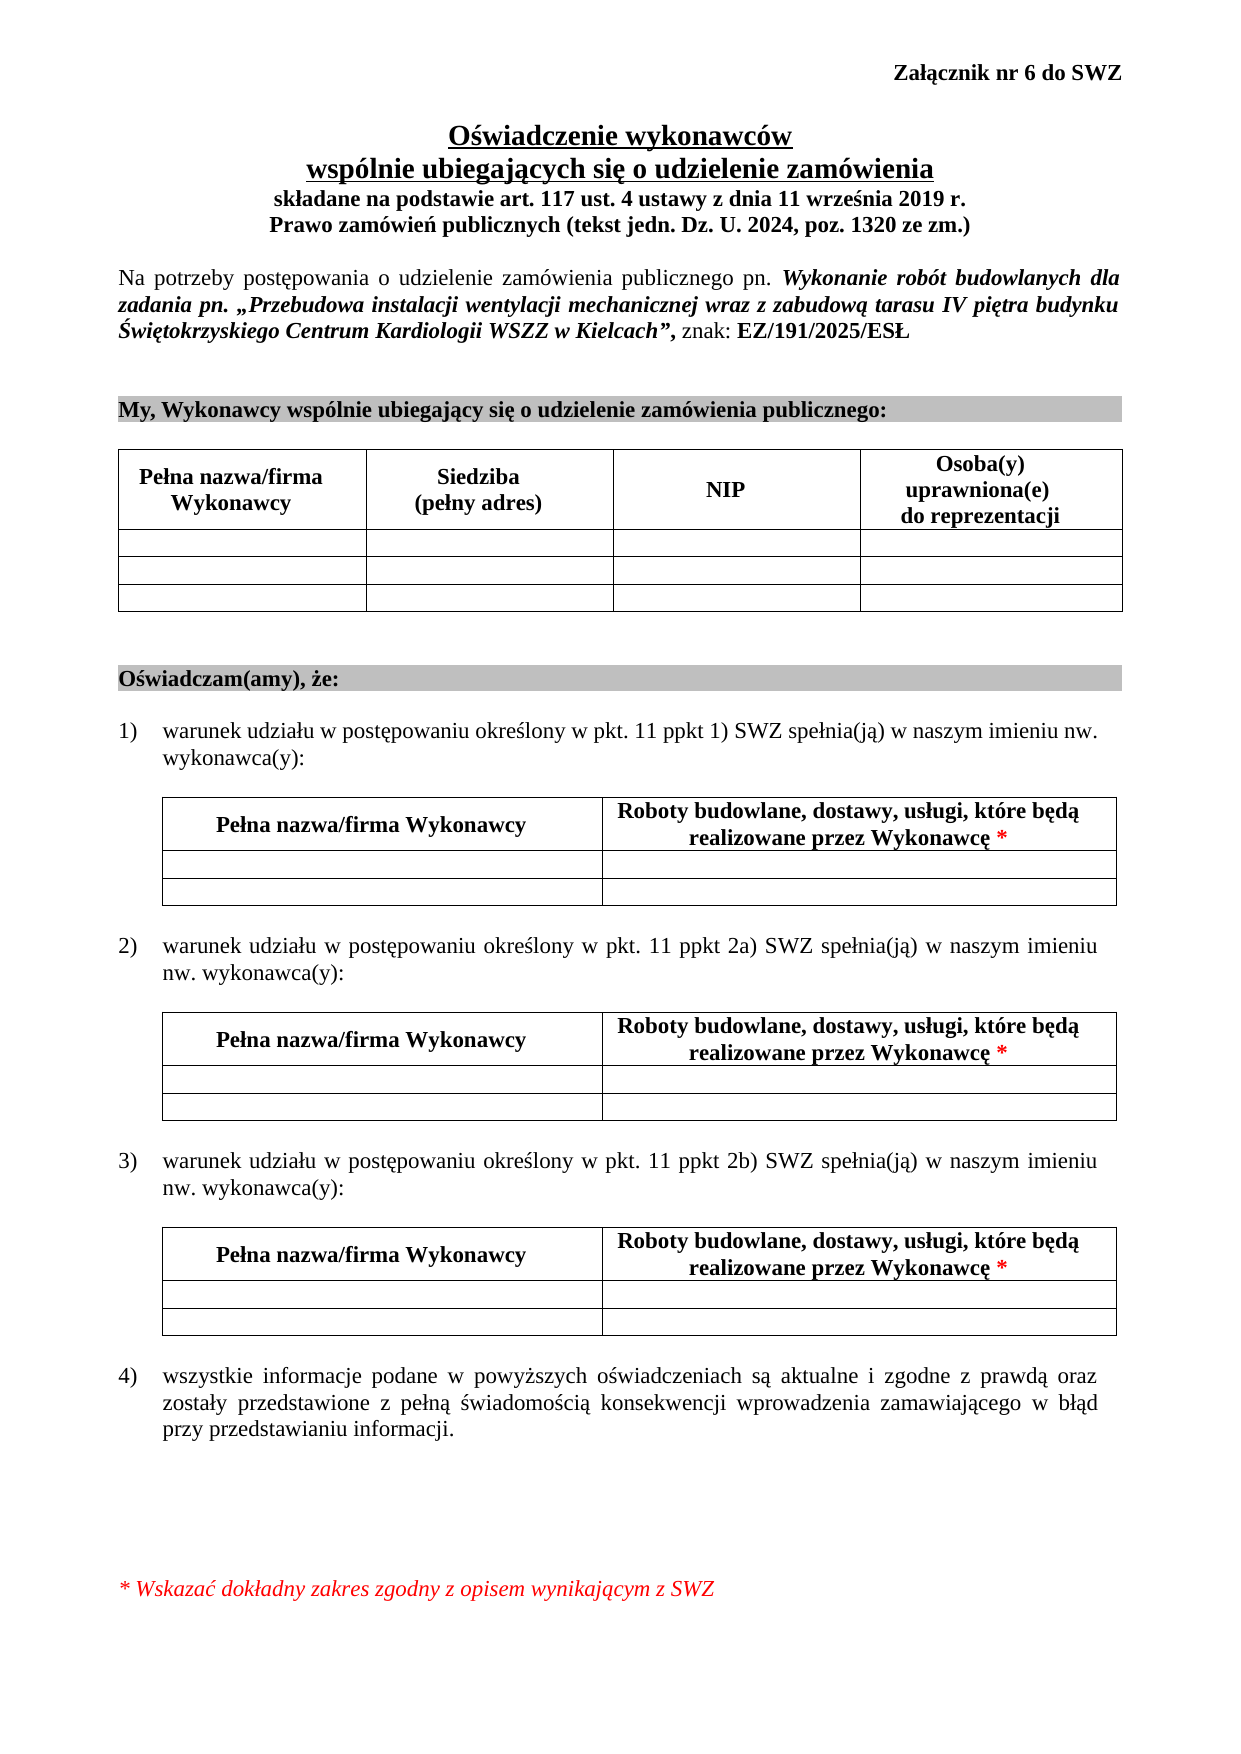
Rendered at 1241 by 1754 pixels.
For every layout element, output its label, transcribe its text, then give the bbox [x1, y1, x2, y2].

list Oświadczam(amy), że: [118, 665, 1122, 691]
table_header NIP [614, 450, 860, 529]
table_header Pełna nazwa/firma Wykonawcy [163, 798, 602, 850]
text Prawo zamówień publicznych (tekst jedn. Dz. U. 2024, poz. 1320 ze zm.) [118, 212, 1122, 238]
table_cell [163, 851, 602, 878]
table_header Siedziba (pełny adres) [367, 450, 613, 529]
table_header Roboty budowlane, dostawy, usługi, które będą realizowane przez Wykonawcę * [603, 1228, 1116, 1280]
table_cell [861, 530, 1122, 556]
table_cell [603, 1309, 1116, 1335]
table_cell [603, 879, 1116, 905]
table_cell [614, 557, 860, 584]
text wspólnie ubiegających się o udzielenie zamówienia [118, 152, 1122, 185]
table_header Osoba(y) uprawniona(e) do reprezentacji [861, 450, 1122, 529]
table_cell [367, 530, 613, 556]
table_cell [163, 1094, 602, 1120]
table_cell [367, 585, 613, 611]
table_cell [367, 557, 613, 584]
table_cell [614, 585, 860, 611]
table_header Pełna nazwa/firma Wykonawcy [163, 1013, 602, 1065]
table_header Pełna nazwa/firma Wykonawcy [163, 1228, 602, 1280]
table_cell [163, 1066, 602, 1093]
table_header Roboty budowlane, dostawy, usługi, które będą realizowane przez Wykonawcę * [603, 1013, 1116, 1065]
text składane na podstawie art. 117 ust. 4 ustawy z dnia 11 września 2019 r. [118, 185, 1122, 212]
table_cell [603, 1094, 1116, 1120]
table_cell [614, 530, 860, 556]
list warunek udziału w postępowaniu określony w pkt. 11 ppkt 1) SWZ spełnia(ją) w naszym imieniu nw. wykonawca(y): [118, 717, 1099, 770]
table_cell [163, 879, 602, 905]
list warunek udziału w postępowaniu określony w pkt. 11 ppkt 2b) SWZ spełnia(ją) w naszym imieniu nw. wykonawca(y): [118, 1147, 1099, 1200]
table_cell [119, 585, 366, 611]
table_cell [603, 1281, 1116, 1308]
text Na potrzeby postępowania o udzielenie zamówienia publicznego pn. Wykonanie robót budowlanych dla zadania pn. „Przebudowa instalacji wentylacji mechanicznej wraz z zabudową tarasu IV piętra budynku Świętokrzyskiego Centrum Kardiologii WSZZ w Kielcach”, znak: EZ/191/2025/ESŁ [118, 264, 1122, 343]
table_cell [603, 851, 1116, 878]
table_cell [163, 1281, 602, 1308]
text * Wskazać dokładny zakres zgodny z opisem wynikającym z SWZ [118, 1575, 1122, 1601]
text My, Wykonawcy wspólnie ubiegający się o udzielenie zamówienia publicznego: [118, 396, 1122, 422]
list wszystkie informacje podane w powyższych oświadczeniach są aktualne i zgodne z prawdą oraz zostały przedstawione z pełną świadomością konsekwencji wprowadzenia zamawiającego w błąd przy przedstawianiu informacji. [118, 1362, 1099, 1442]
table_cell [119, 557, 366, 584]
table_cell [861, 585, 1122, 611]
table_header Roboty budowlane, dostawy, usługi, które będą realizowane przez Wykonawcę * [603, 798, 1116, 850]
table_cell [603, 1066, 1116, 1093]
text Oświadczenie wykonawców [118, 118, 1122, 152]
list warunek udziału w postępowaniu określony w pkt. 11 ppkt 2a) SWZ spełnia(ją) w naszym imieniu nw. wykonawca(y): [118, 932, 1099, 985]
table_cell [163, 1309, 602, 1335]
table_header Pełna nazwa/firma Wykonawcy [119, 450, 366, 529]
table_cell [861, 557, 1122, 584]
table_cell [119, 530, 366, 556]
